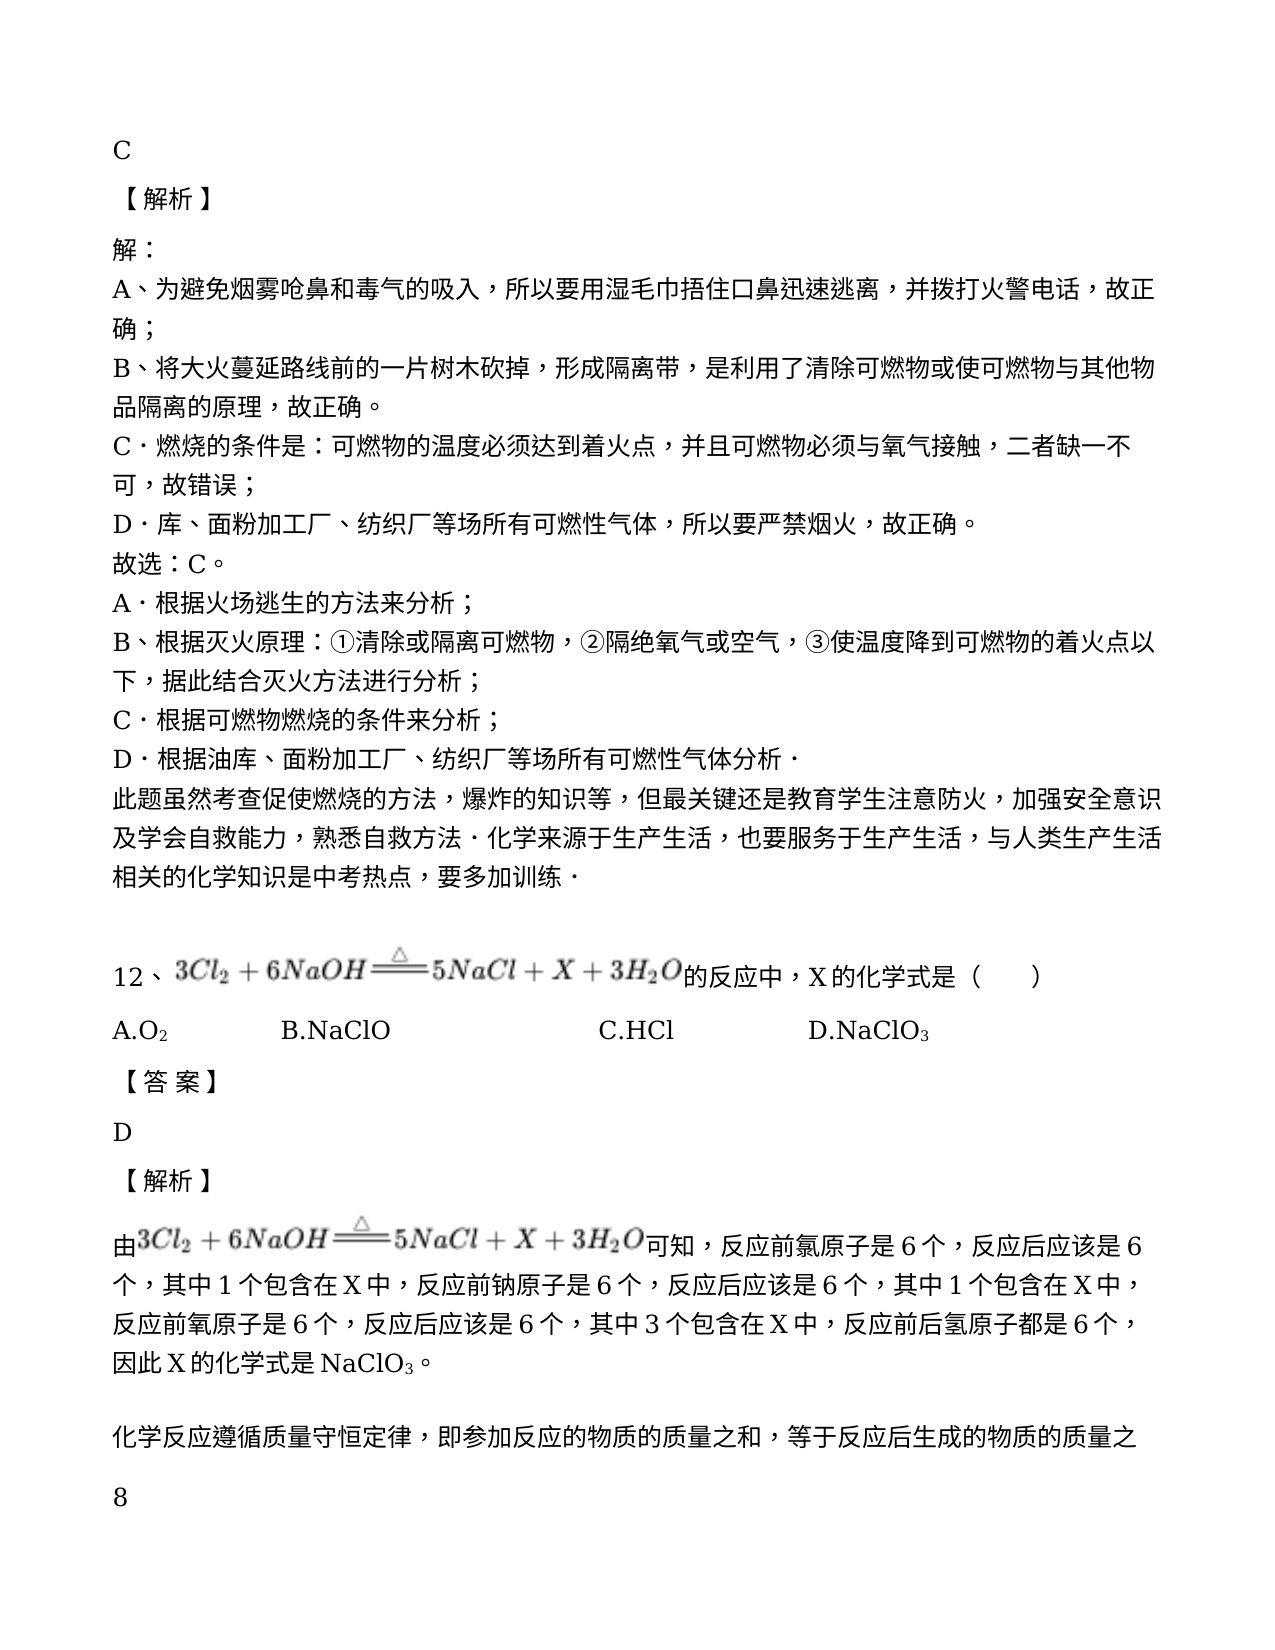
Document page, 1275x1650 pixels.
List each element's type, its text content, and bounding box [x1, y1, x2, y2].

text D [112, 1117, 1163, 1147]
text 【 解析 】 [112, 1164, 1163, 1198]
text 12、 的反应中，X的化学式是（ ） [112, 911, 1163, 993]
picture [137, 1215, 646, 1255]
table_header B.NaClO [280, 1011, 598, 1053]
table_header A.O2 [112, 1011, 280, 1053]
text 解： A、为避免烟雾呛鼻和毒气的吸入，所以要用湿毛巾捂住口鼻迅速逃离，并拨打火警电话，故正确； B、将大火蔓延路线前的一片树木砍掉，形成隔离带，是利用了清除可燃物或使可燃物与其他物品隔离的原理，故正确。 C．燃烧的条件是：可燃物的温度必须达到着火点，并且可燃物必须与氧气接触，二者缺一不可，故错误； D．库、面粉加工厂、纺织厂等场所有可燃性气体，所以要严禁烟火，故正确。 故选：C。 A．根据火场逃生的方法来分析； B、根据灭火原理：①清除或隔离可燃物，②隔绝氧气或空气，③使温度降到可燃物的着火点以下，据此结合灭火方法进行分析； C．根据可燃物燃烧的条件来分析； D．根据油库、面粉加工厂、纺织厂等场所有可燃性气体分析． 此题虽然考查促使燃烧的方法，爆炸的知识等，但最关键还是教育学生注意防火，加强安全意识及学会自救能力，熟悉自救方法．化学来源于生产生活，也要服务于生产生活，与人类生产生活相关的化学知识是中考热点，要多加训练． [112, 233, 1163, 894]
table_header C.HCl [598, 1011, 808, 1053]
text 【 答 案 】 [112, 1065, 1163, 1099]
text C [112, 134, 1163, 164]
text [112, 1215, 1163, 1453]
table_header D.NaClO3 [808, 1011, 1163, 1053]
text 【 解析 】 [112, 181, 1163, 215]
picture [175, 946, 684, 986]
